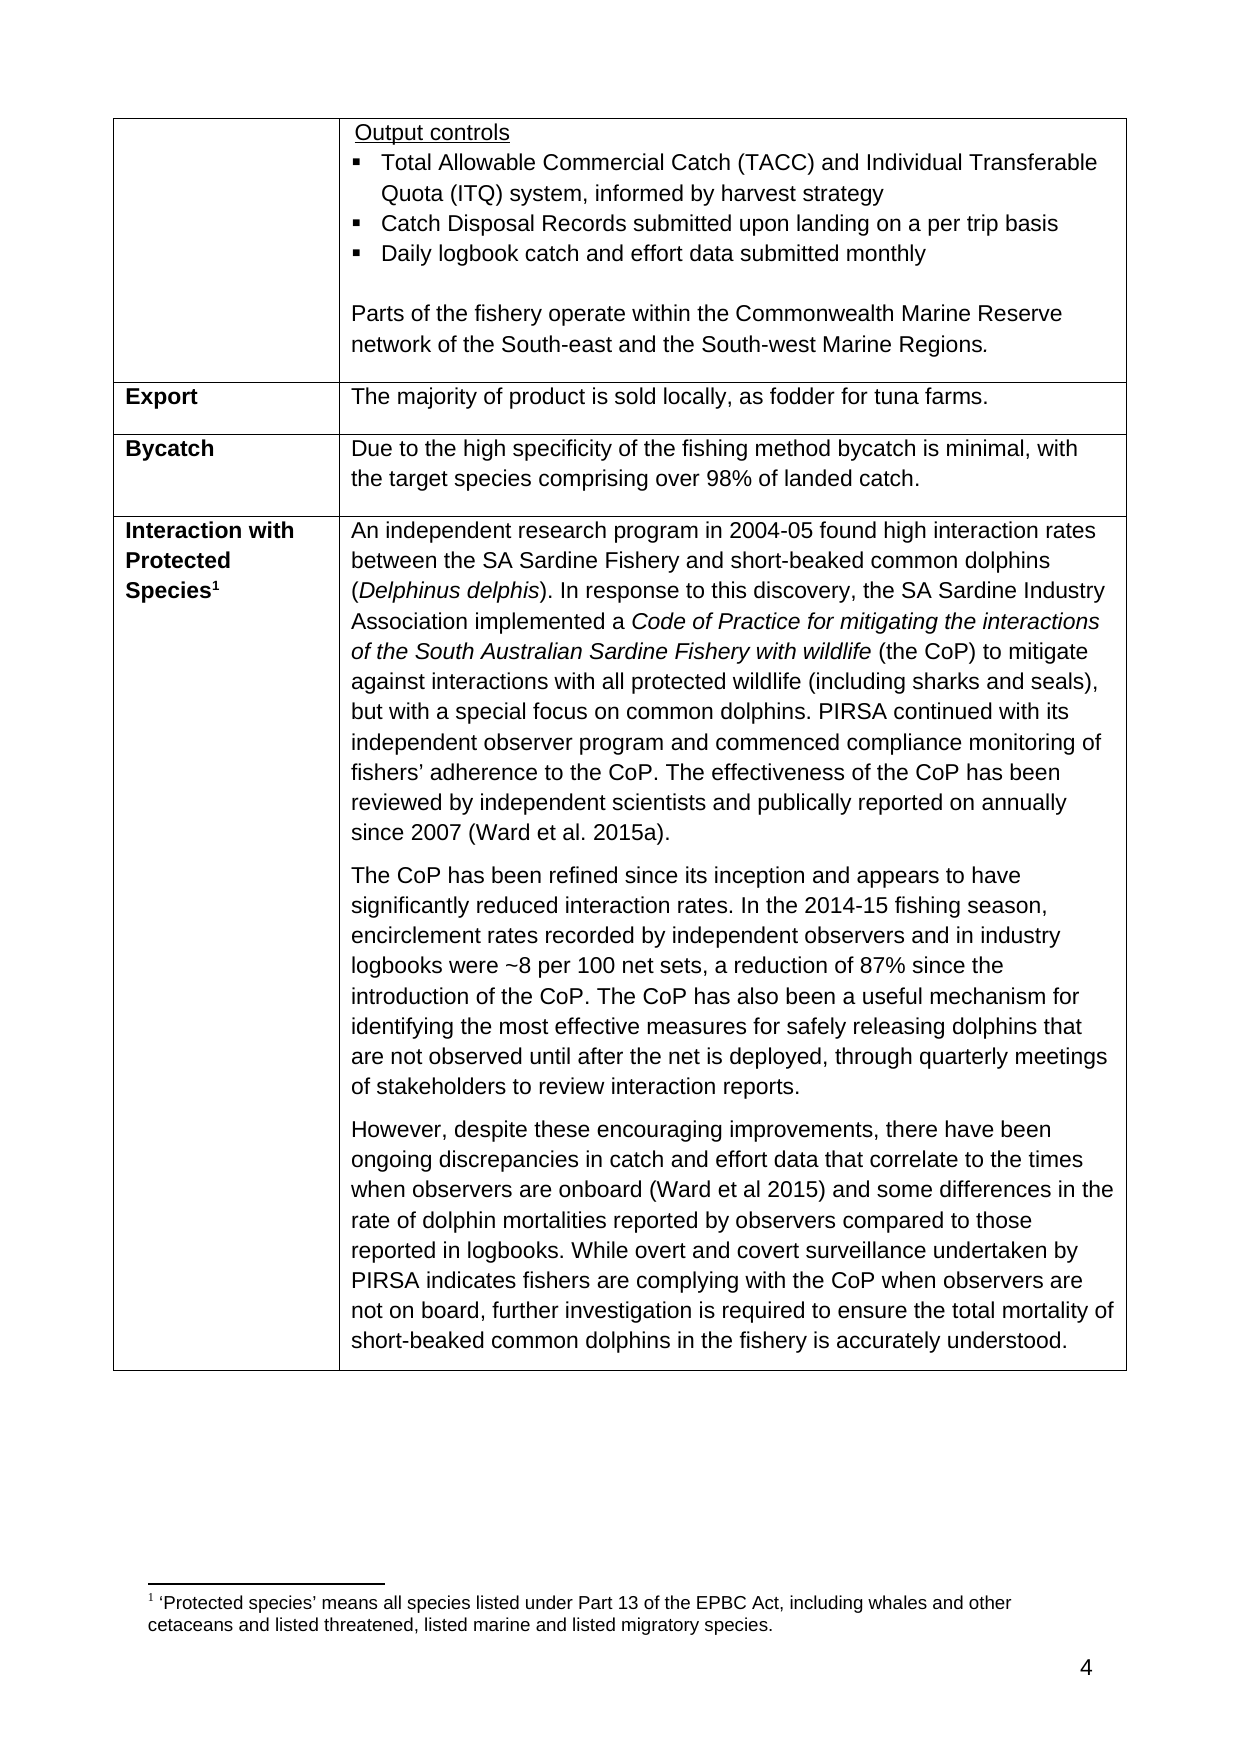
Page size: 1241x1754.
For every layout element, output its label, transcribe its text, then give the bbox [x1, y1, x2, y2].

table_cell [114, 119, 339, 382]
table_cell Export [114, 383, 339, 434]
table_cell An independent research program in 2004-05 found high interaction rates between the SA Sardine Fishery and short-beaked common dolphins (Delphinus delphis). In response to this discovery, the SA Sardine Industry Association implemented a Code of Practice for mitigating the interactions of the South Australian Sardine Fishery with wildlife (the CoP) to mitigate against interactions with all protected wildlife (including sharks and seals), but with a special focus on common dolphins. PIRSA continued with its independent observer program and commenced compliance monitoring of fishers’ adherence to the CoP. The effectiveness of the CoP has been reviewed by independent scientists and publically reported on annually since 2007 (Ward et al. 2015a). The CoP has been refined since its inception and appears to have significantly reduced interaction rates. In the 2014-15 fishing season, encirclement rates recorded by independent observers and in industry logbooks were ~8 per 100 net sets, a reduction of 87% since the introduction of the CoP. The CoP has also been a useful mechanism for identifying the most effective measures for safely releasing dolphins that are not observed until after the net is deployed, through quarterly meetings of stakeholders to review interaction reports. However, despite these encouraging improvements, there have been ongoing discrepancies in catch and effort data that correlate to the times when observers are onboard (Ward et al 2015) and some differences in the rate of dolphin mortalities reported by observers compared to those reported in logbooks. While overt and covert surveillance undertaken by PIRSA indicates fishers are complying with the CoP when observers are not on board, further investigation is required to ensure the total mortality of short-beaked common dolphins in the fishery is accurately understood. [340, 517, 1126, 1370]
table_cell Interaction with Protected Species [114, 517, 339, 1370]
table_cell The majority of product is sold locally, as fodder for tuna farms. [340, 383, 1126, 434]
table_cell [340, 119, 1126, 382]
table_cell Bycatch [114, 435, 339, 516]
table_cell Due to the high specificity of the fishing method bycatch is minimal, with the target species comprising over 98% of landed catch. [340, 435, 1126, 516]
